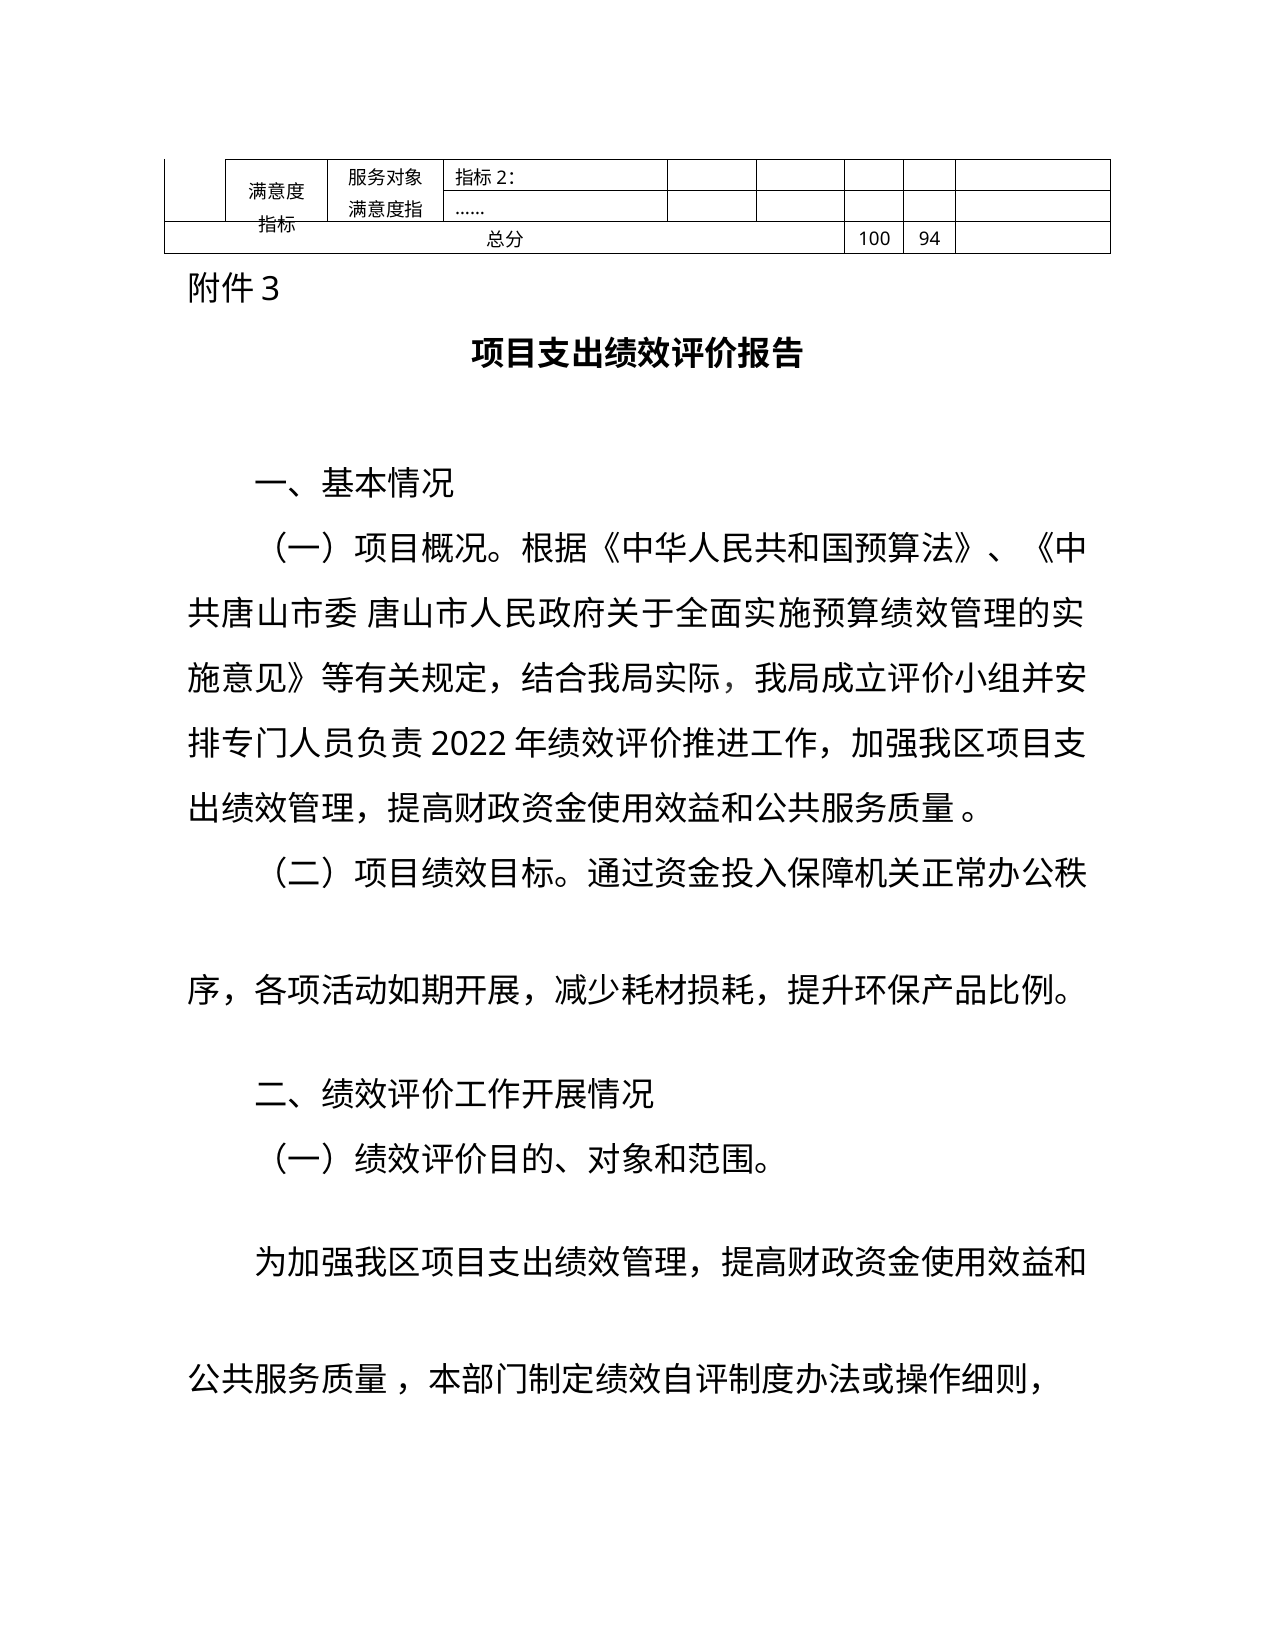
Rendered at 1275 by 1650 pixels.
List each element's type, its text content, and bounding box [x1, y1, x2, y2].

text 二、绩效评价工作开展情况 [187, 1059, 1087, 1124]
table_cell 服务对象满意度指标 [328, 160, 443, 221]
text （一）项目概况。根据《中华人民共和国预算法》、《中共唐山市委 唐山市人民政府关于全面实施预算绩效管理的实施意见》等有关规定，结合我局实际，我局成立评价小组并安排专门人员负责2022年绩效评价推进工作，加强我区项目支出绩效管理，提高财政资金使用效益和公共服务质量 。 [187, 513, 1087, 838]
table_cell [757, 160, 844, 190]
text （一）绩效评价目的、对象和范围。 [187, 1124, 1087, 1189]
table_cell [668, 191, 756, 221]
table_cell [845, 191, 903, 221]
table_cell 94 [904, 222, 955, 252]
table_cell [904, 160, 955, 190]
table_cell [668, 160, 756, 190]
table_cell [757, 191, 844, 221]
table_cell [956, 191, 1110, 221]
table_cell [956, 160, 1110, 190]
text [187, 1228, 1087, 1409]
table_cell 100 [845, 222, 903, 252]
table_cell [904, 191, 955, 221]
table_cell 指标2： [444, 160, 667, 190]
text 一、基本情况 [187, 448, 1087, 513]
table_cell …… [444, 191, 667, 221]
text 项目支出绩效评价报告 [187, 318, 1087, 383]
table_cell [956, 222, 1110, 252]
text 附件3 [187, 254, 1087, 318]
table_cell [845, 160, 903, 190]
table_cell 总分 [165, 222, 844, 252]
text （二）项目绩效目标。通过资金投入保障机关正常办公秩序，各项活动如期开展，减少耗材损耗，提升环保产品比例。 [187, 838, 1087, 1021]
table_cell 满意度 指标 [226, 160, 327, 221]
